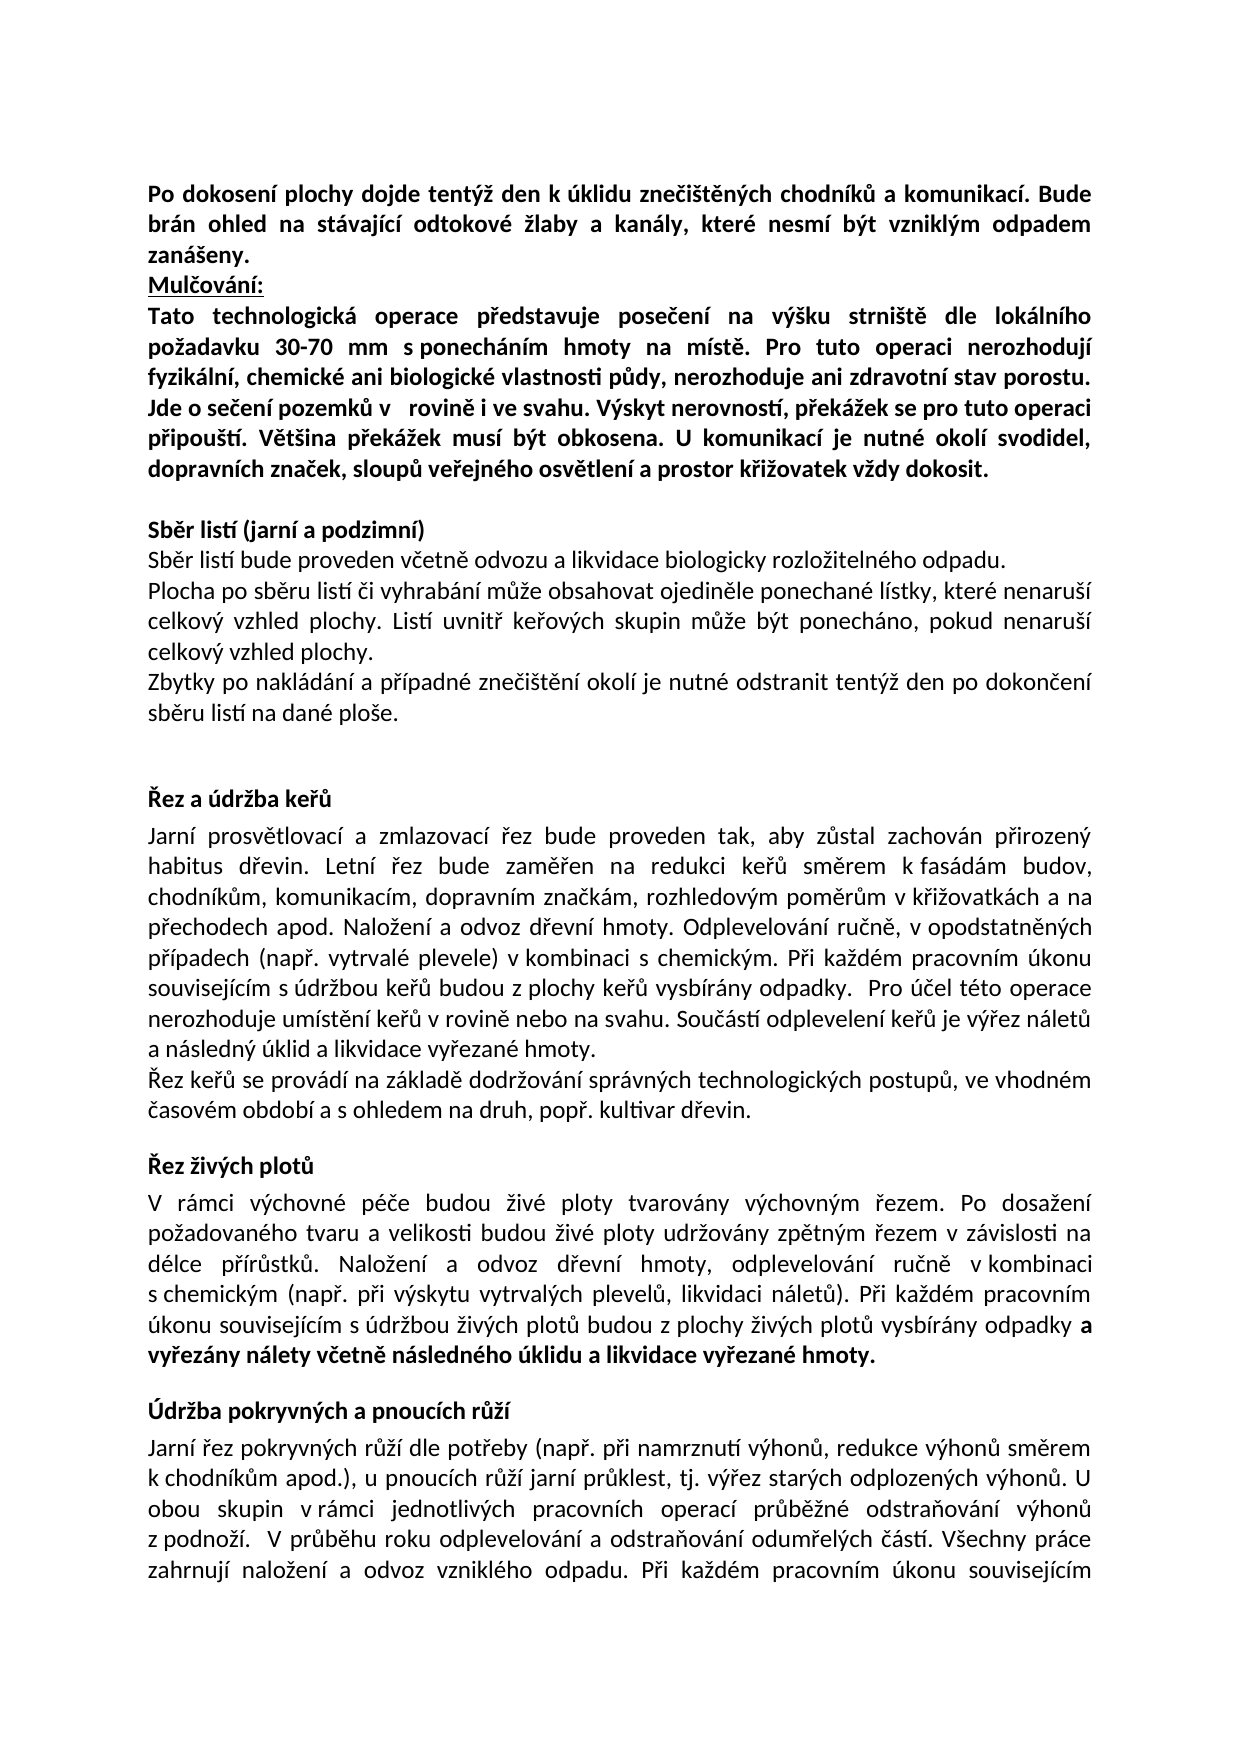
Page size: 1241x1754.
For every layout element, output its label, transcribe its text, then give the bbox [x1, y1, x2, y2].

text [148, 1432, 1093, 1584]
text Tato technologická operace představuje posečení na výšku strniště dle lokálního požadavku 30- s ponecháním hmoty na místě. Pro tuto operaci nerozhodují fyzikální, chemické ani biologické vlastnosti půdy, nerozhoduje ani zdravotní stav porostu. Jde o sečení pozemků v rovině i ve svahu. Výskyt nerovností, překážek se pro tuto operaci připouští. Většina překážek musí být obkosena. U komunikací je nutné okolí svodidel, dopravních značek, sloupů veřejného osvětlení a prostor křižovatek vždy dokosit. [148, 300, 1093, 483]
text Zbytky po nakládání a případné znečištění okolí je nutné odstranit tentýž den po dokončení sběru listí na dané ploše. [148, 666, 1093, 727]
text Jarní prosvětlovací a zmlazovací řez bude proveden tak, aby zůstal zachován přirozený habitus dřevin. Letní řez bude zaměřen na redukci keřů směrem k fasádám budov, chodníkům, komunikacím, dopravním značkám, rozhledovým poměrům v křižovatkách a na přechodech apod. Naložení a odvoz dřevní hmoty. Odplevelování ručně, v opodstatněných případech (např. vytrvalé plevele) v kombinaci s chemickým. Při každém pracovním úkonu souvisejícím s údržbou keřů budou z plochy keřů vysbírány odpadky. Pro účel této operace nerozhoduje umístění keřů v rovině nebo na svahu. Součástí odplevelení keřů je výřez náletů a následný úklid a likvidace vyřezané hmoty. [148, 820, 1093, 1064]
text Plocha po sběru listí či vyhrabání může obsahovat ojediněle ponechané lístky, které nenaruší celkový vzhled plochy. Listí uvnitř keřových skupin může být ponecháno, pokud nenaruší celkový vzhled plochy. [148, 575, 1093, 666]
text Mulčování: [148, 270, 1093, 300]
subtitle Řez a údržba keřů [148, 783, 1093, 813]
text Řez keřů se provádí na základě dodržování správných technologických postupů, ve vhodném časovém období a s ohledem na druh, popř. kultivar dřevin. [148, 1064, 1093, 1125]
text Sběr listí (jarní a podzimní) [148, 514, 1093, 544]
subtitle Údržba pokryvných a pnoucích růží [148, 1395, 1093, 1425]
text Sběr listí bude proveden včetně odvozu a likvidace biologicky rozložitelného odpadu. [148, 544, 1093, 575]
subtitle Řez živých plotů [148, 1150, 1093, 1181]
text V rámci výchovné péče budou živé ploty tvarovány výchovným řezem. Po dosažení požadovaného tvaru a velikosti budou živé ploty udržovány zpětným řezem v závislosti na délce přírůstků. Naložení a odvoz dřevní hmoty, odplevelování ručně v kombinaci s chemickým (např. při výskytu vytrvalých plevelů, likvidaci náletů). Při každém pracovním úkonu souvisejícím s údržbou živých plotů budou z plochy živých plotů vysbírány odpadky a vyřezány nálety včetně následného úklidu a likvidace vyřezané hmoty. [148, 1187, 1093, 1370]
